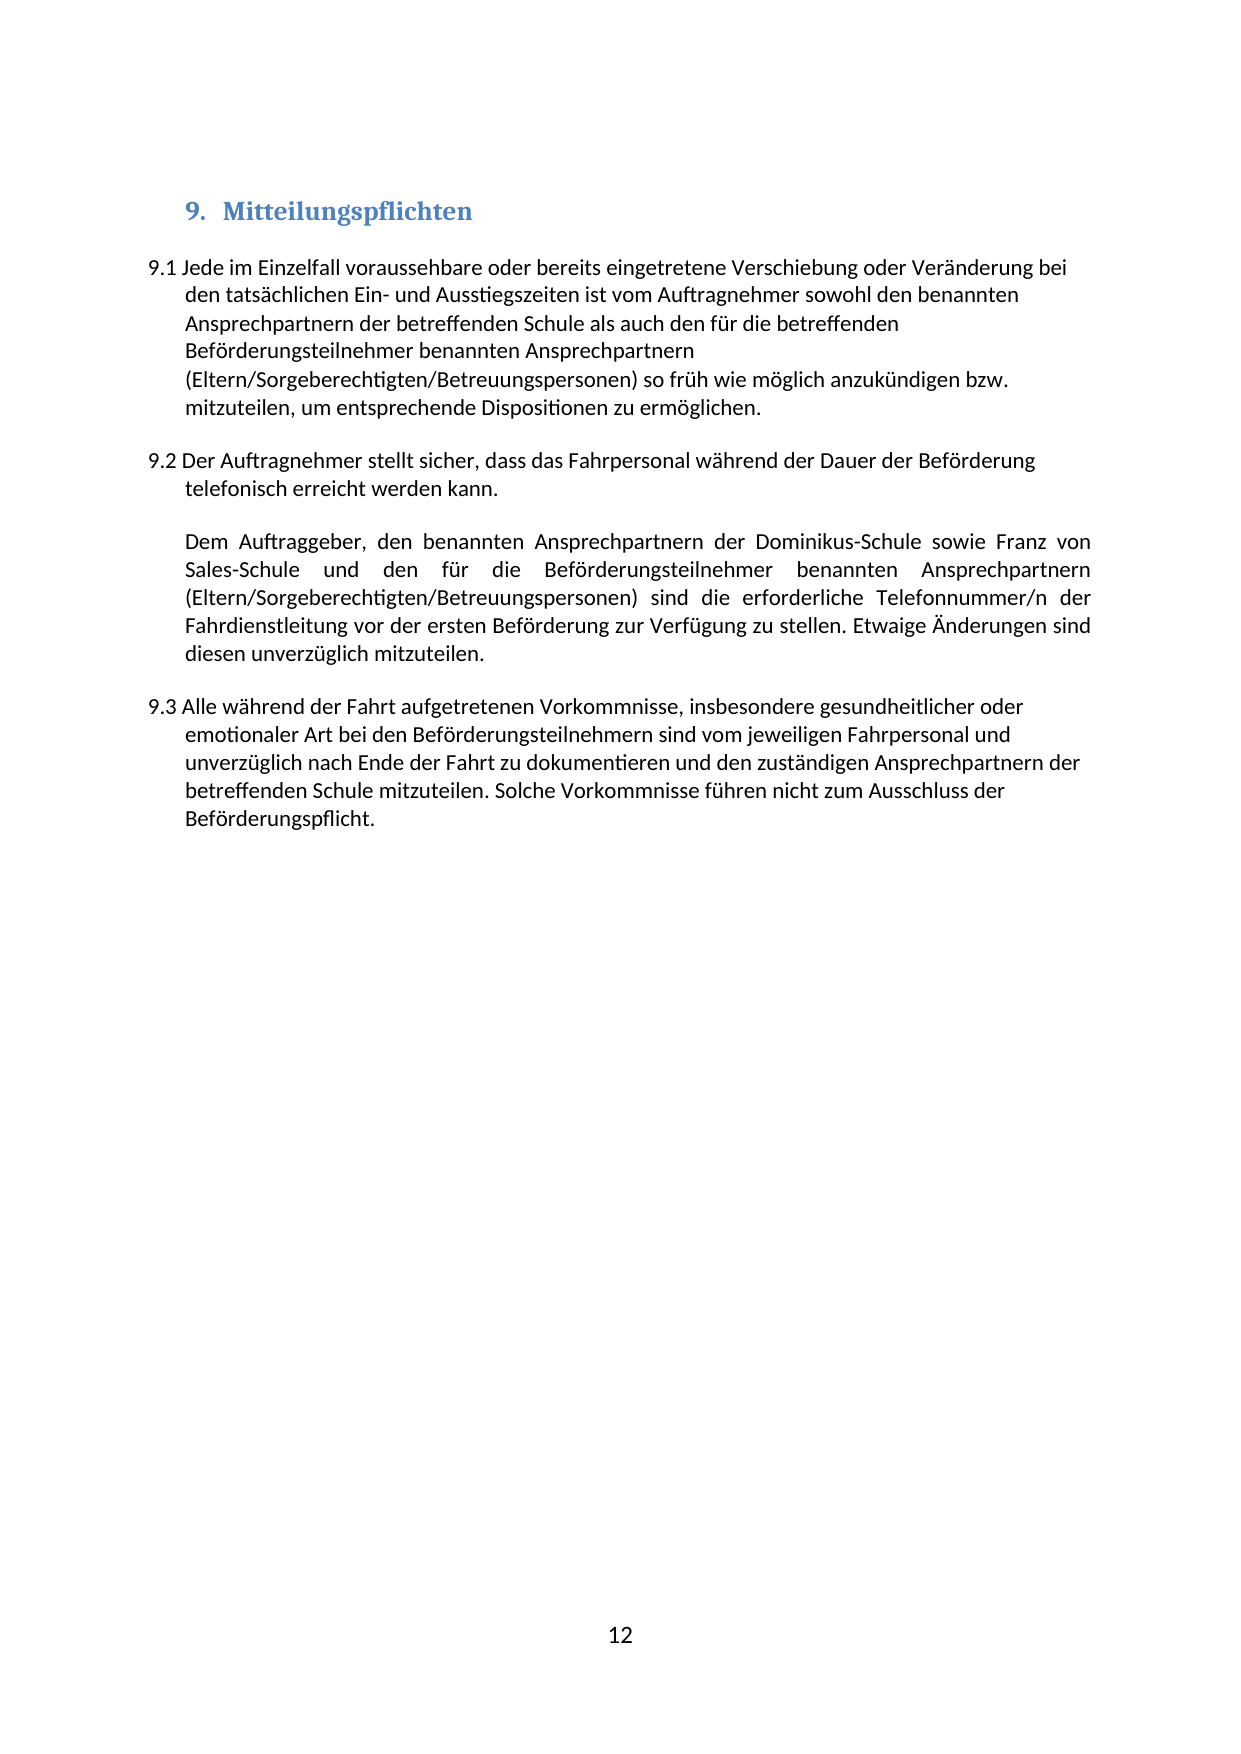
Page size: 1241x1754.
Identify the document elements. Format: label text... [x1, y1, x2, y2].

text 9.1 Jede im Einzelfall voraussehbare oder bereits eingetretene Verschiebung oder Veränderung bei den tatsächlichen Ein- und Ausstiegszeiten ist vom Auftragnehmer sowohl den benannten Ansprechpartnern der betreffenden Schule als auch den für die betreffenden Beförderungsteilnehmer benannten Ansprechpartnern (Eltern/Sorgeberechtigten/Betreuungspersonen) so früh wie möglich anzukündigen bzw. mitzuteilen, um entsprechende Dispositionen zu ermöglichen. [148, 253, 1093, 421]
text 9.3 Alle während der Fahrt aufgetretenen Vorkommnisse, insbesondere gesundheitlicher oder emotionaler Art bei den Beförderungsteilnehmern sind vom jeweiligen Fahrpersonal und unverzüglich nach Ende der Fahrt zu dokumentieren und den zuständigen Ansprechpartnern der betreffenden Schule mitzuteilen. Solche Vorkommnisse führen nicht zum Ausschluss der Beförderungspflicht. [148, 692, 1093, 832]
text Dem Auftraggeber, den benannten Ansprechpartnern der Dominikus-Schule sowie Franz von Sales-Schule und den für die Beförderungsteilnehmer benannten Ansprechpartnern (Eltern/Sorgeberechtigten/Betreuungspersonen) sind die erforderliche Telefonnummer/n der Fahrdienstleitung vor der ersten Beförderung zur Verfügung zu stellen. Etwaige Änderungen sind diesen unverzüglich mitzuteilen. [185, 527, 1093, 667]
text 9.2 Der Auftragnehmer stellt sicher, dass das Fahrpersonal während der Dauer der Beförderung telefonisch erreicht werden kann. [148, 446, 1093, 502]
subtitle Mitteilungspflichten [185, 196, 1093, 228]
